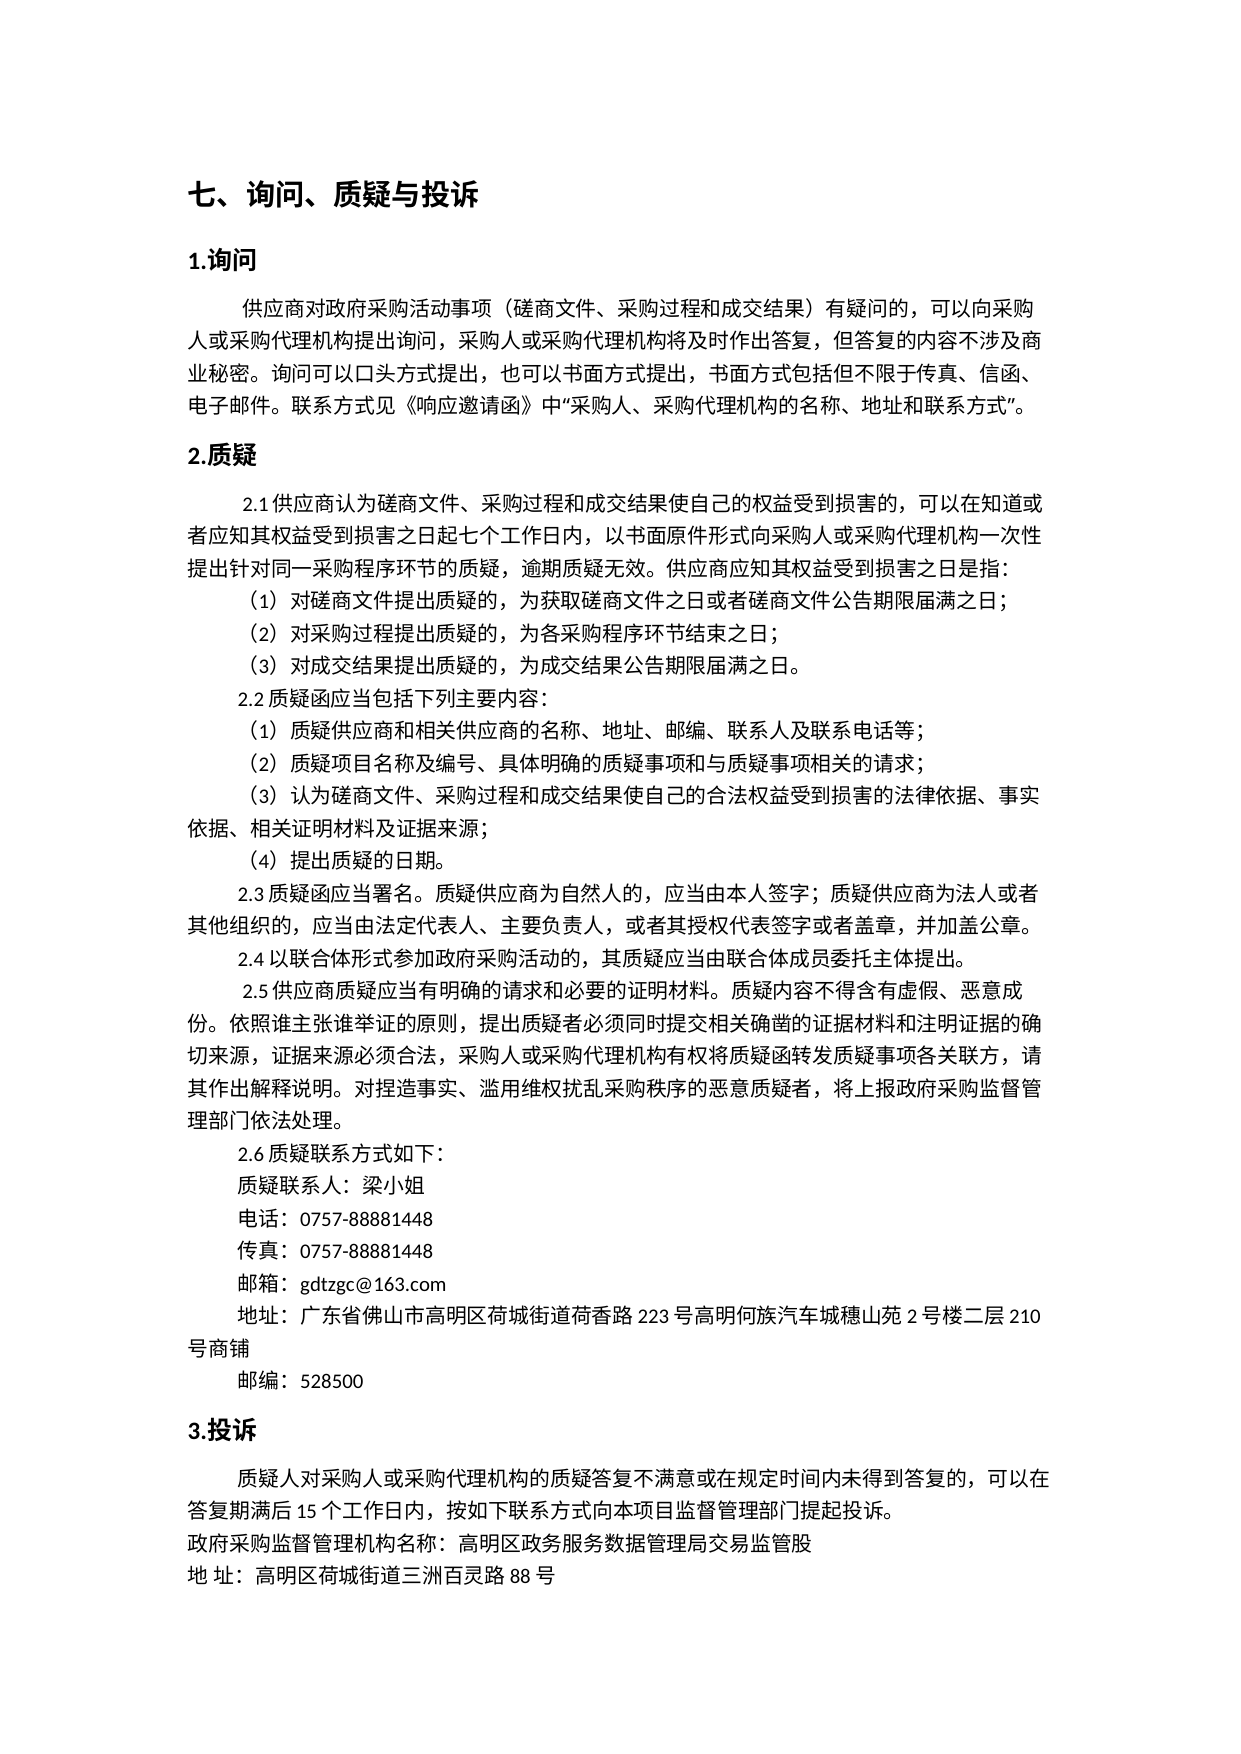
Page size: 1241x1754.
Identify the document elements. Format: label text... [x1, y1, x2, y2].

text （3）对成交结果提出质疑的，为成交结果公告期限届满之日。 [187, 649, 1053, 682]
text 2.3质疑函应当署名。质疑供应商为自然人的，应当由本人签字；质疑供应商为法人或者其他组织的，应当由法定代表人、主要负责人，或者其授权代表签字或者盖章，并加盖公章。 [187, 877, 1053, 942]
text （1）对磋商文件提出质疑的，为获取磋商文件之日或者磋商文件公告期限届满之日； [187, 584, 1053, 617]
text 3.投诉 [187, 1397, 1053, 1462]
text 2.2质疑函应当包括下列主要内容： [187, 682, 1053, 714]
text 七、询问、质疑与投诉 [187, 162, 1053, 227]
text 2.5供应商质疑应当有明确的请求和必要的证明材料。质疑内容不得含有虚假、恶意成份。依照谁主张谁举证的原则，提出质疑者必须同时提交相关确凿的证据材料和注明证据的确切来源，证据来源必须合法，采购人或采购代理机构有权将质疑函转发质疑事项各关联方，请其作出解释说明。对捏造事实、滥用维权扰乱采购秩序的恶意质疑者，将上报政府采购监督管理部门依法处理。 [187, 974, 1053, 1137]
text （2）质疑项目名称及编号、具体明确的质疑事项和与质疑事项相关的请求； [187, 747, 1053, 779]
text 质疑人对采购人或采购代理机构的质疑答复不满意或在规定时间内未得到答复的，可以在答复期满后15个工作日内，按如下联系方式向本项目监督管理部门提起投诉。 [187, 1462, 1053, 1527]
text 2.1供应商认为磋商文件、采购过程和成交结果使自己的权益受到损害的，可以在知道或者应知其权益受到损害之日起七个工作日内，以书面原件形式向采购人或采购代理机构一次性提出针对同一采购程序环节的质疑，逾期质疑无效。供应商应知其权益受到损害之日是指： [187, 487, 1053, 584]
text 电话：0757-88881448 [187, 1202, 1053, 1234]
text （2）对采购过程提出质疑的，为各采购程序环节结束之日； [187, 617, 1053, 649]
text 1.询问 [187, 227, 1053, 292]
text 2.4以联合体形式参加政府采购活动的，其质疑应当由联合体成员委托主体提出。 [187, 942, 1053, 974]
text 政府采购监督管理机构名称：高明区政务服务数据管理局交易监管股 [187, 1527, 1053, 1559]
text 地 址：高明区荷城街道三洲百灵路88号 [187, 1559, 1053, 1592]
text 质疑联系人：梁小姐 [187, 1169, 1053, 1202]
text 地址：广东省佛山市高明区荷城街道荷香路223号高明何族汽车城穗山苑2号楼二层210号商铺 [187, 1299, 1053, 1364]
text 传真：0757-88881448 [187, 1234, 1053, 1267]
text 供应商对政府采购活动事项（磋商文件、采购过程和成交结果）有疑问的，可以向采购人或采购代理机构提出询问，采购人或采购代理机构将及时作出答复，但答复的内容不涉及商业秘密。询问可以口头方式提出，也可以书面方式提出，书面方式包括但不限于传真、信函、电子邮件。联系方式见《响应邀请函》中“采购人、采购代理机构的名称、地址和联系方式”。 [187, 292, 1053, 422]
text （3）认为磋商文件、采购过程和成交结果使自己的合法权益受到损害的法律依据、事实依据、相关证明材料及证据来源； [187, 779, 1053, 844]
text （1）质疑供应商和相关供应商的名称、地址、邮编、联系人及联系电话等； [187, 714, 1053, 747]
text 2.质疑 [187, 422, 1053, 487]
text 2.6质疑联系方式如下： [187, 1137, 1053, 1169]
text 邮箱：gdtzgc@163.com [187, 1267, 1053, 1299]
text 邮编：528500 [187, 1364, 1053, 1397]
text （4）提出质疑的日期。 [187, 844, 1053, 877]
